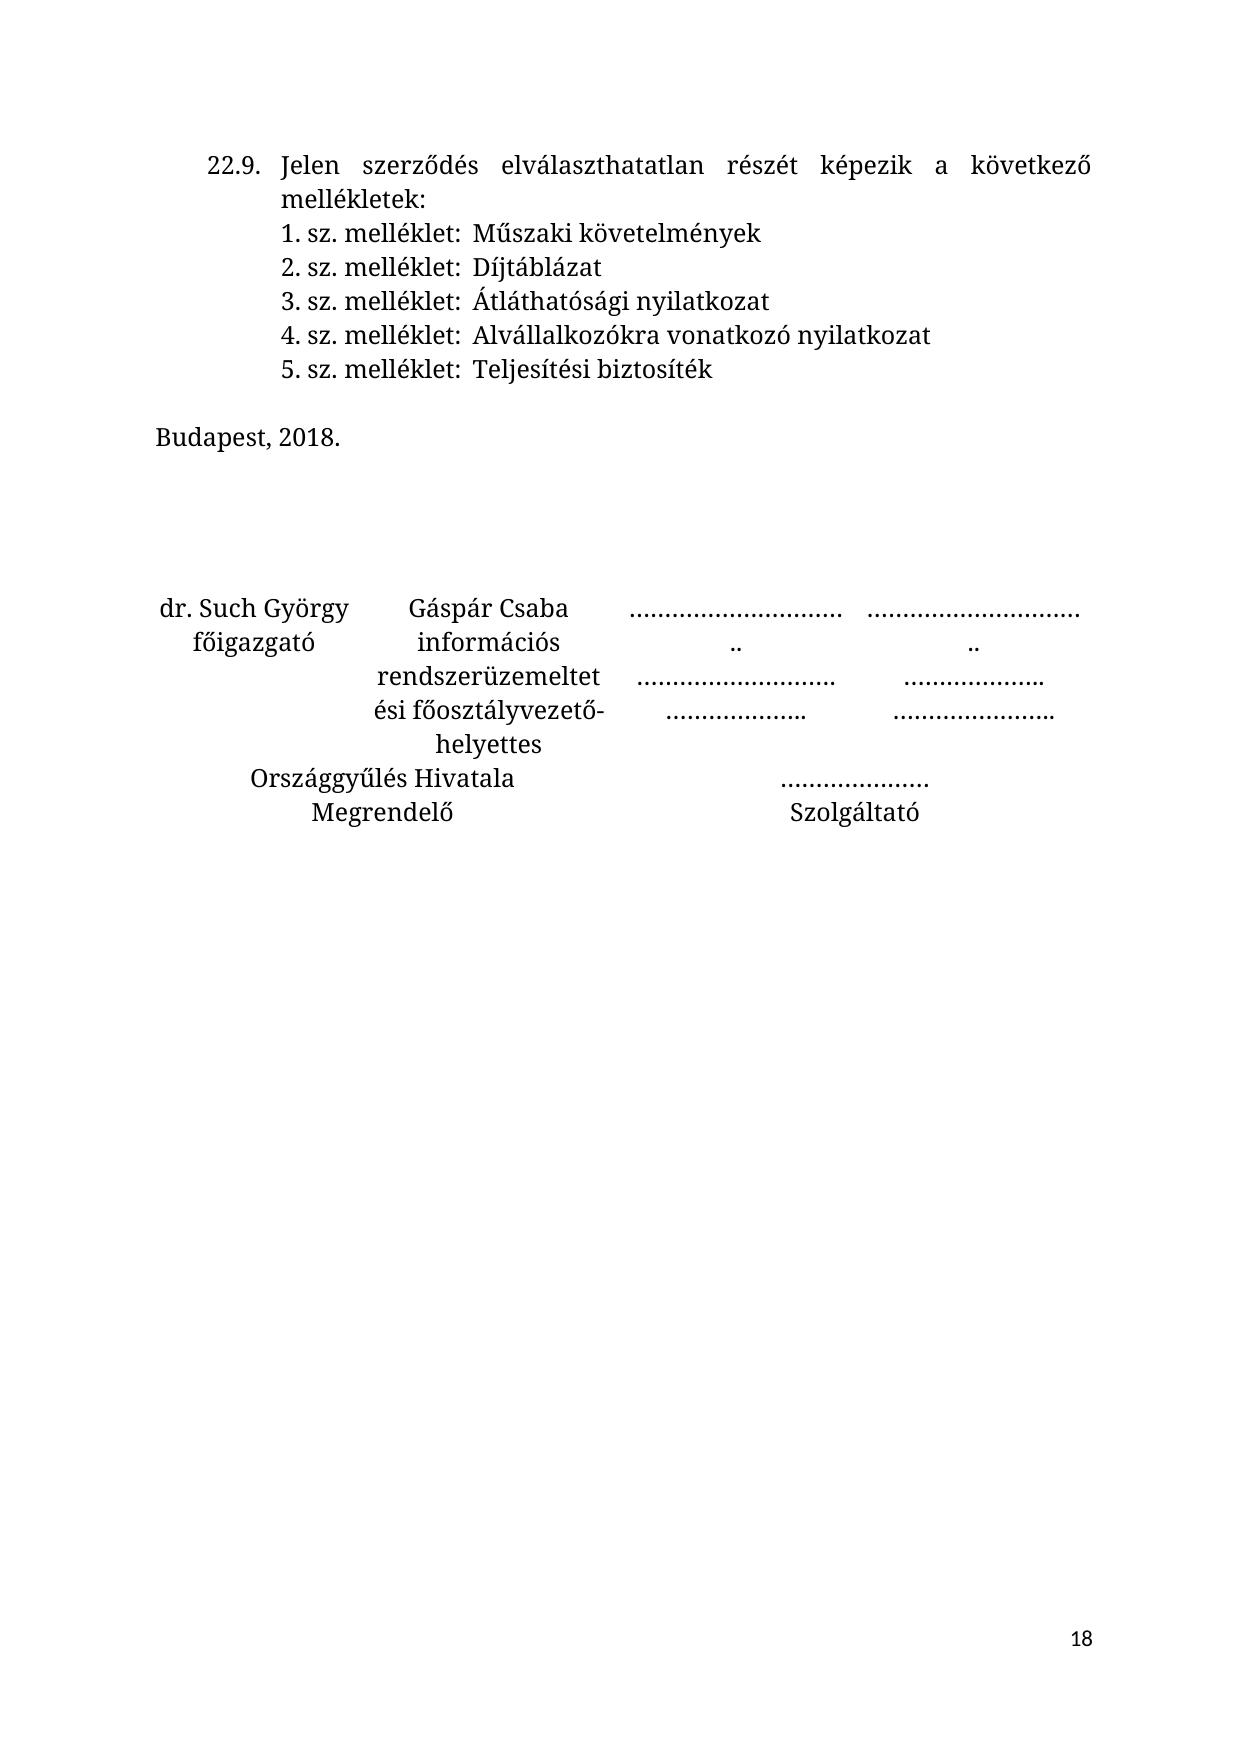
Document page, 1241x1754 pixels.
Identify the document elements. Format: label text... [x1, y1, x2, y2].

table_cell Országgyűlés Hivatala Megrendelő [148, 761, 617, 829]
table_header ………………………….. ………………………. ……………….. [617, 590, 855, 761]
list 3. sz. melléklet: Átláthatósági nyilatkozat [281, 284, 1093, 318]
table_header dr. Such György főigazgató [148, 590, 360, 761]
text Budapest, 2018. [155, 420, 988, 454]
list 2. sz. melléklet: Díjtáblázat [281, 250, 1093, 284]
table_header Gáspár Csaba információs rendszerüzemeltetési főosztályvezető-helyettes [360, 590, 617, 761]
table_cell ………………… Szolgáltató [617, 761, 1093, 829]
list 1. sz. melléklet: Műszaki követelmények [281, 216, 1093, 250]
list 5. sz. melléklet: Teljesítési biztosíték [281, 352, 1093, 386]
list Jelen szerződés elválaszthatatlan részét képezik a következő mellékletek: [207, 148, 1093, 216]
table_header ………………………….. ……………….. ………………….. [855, 590, 1093, 761]
list 4. sz. melléklet: Alvállalkozókra vonatkozó nyilatkozat [281, 318, 1093, 352]
